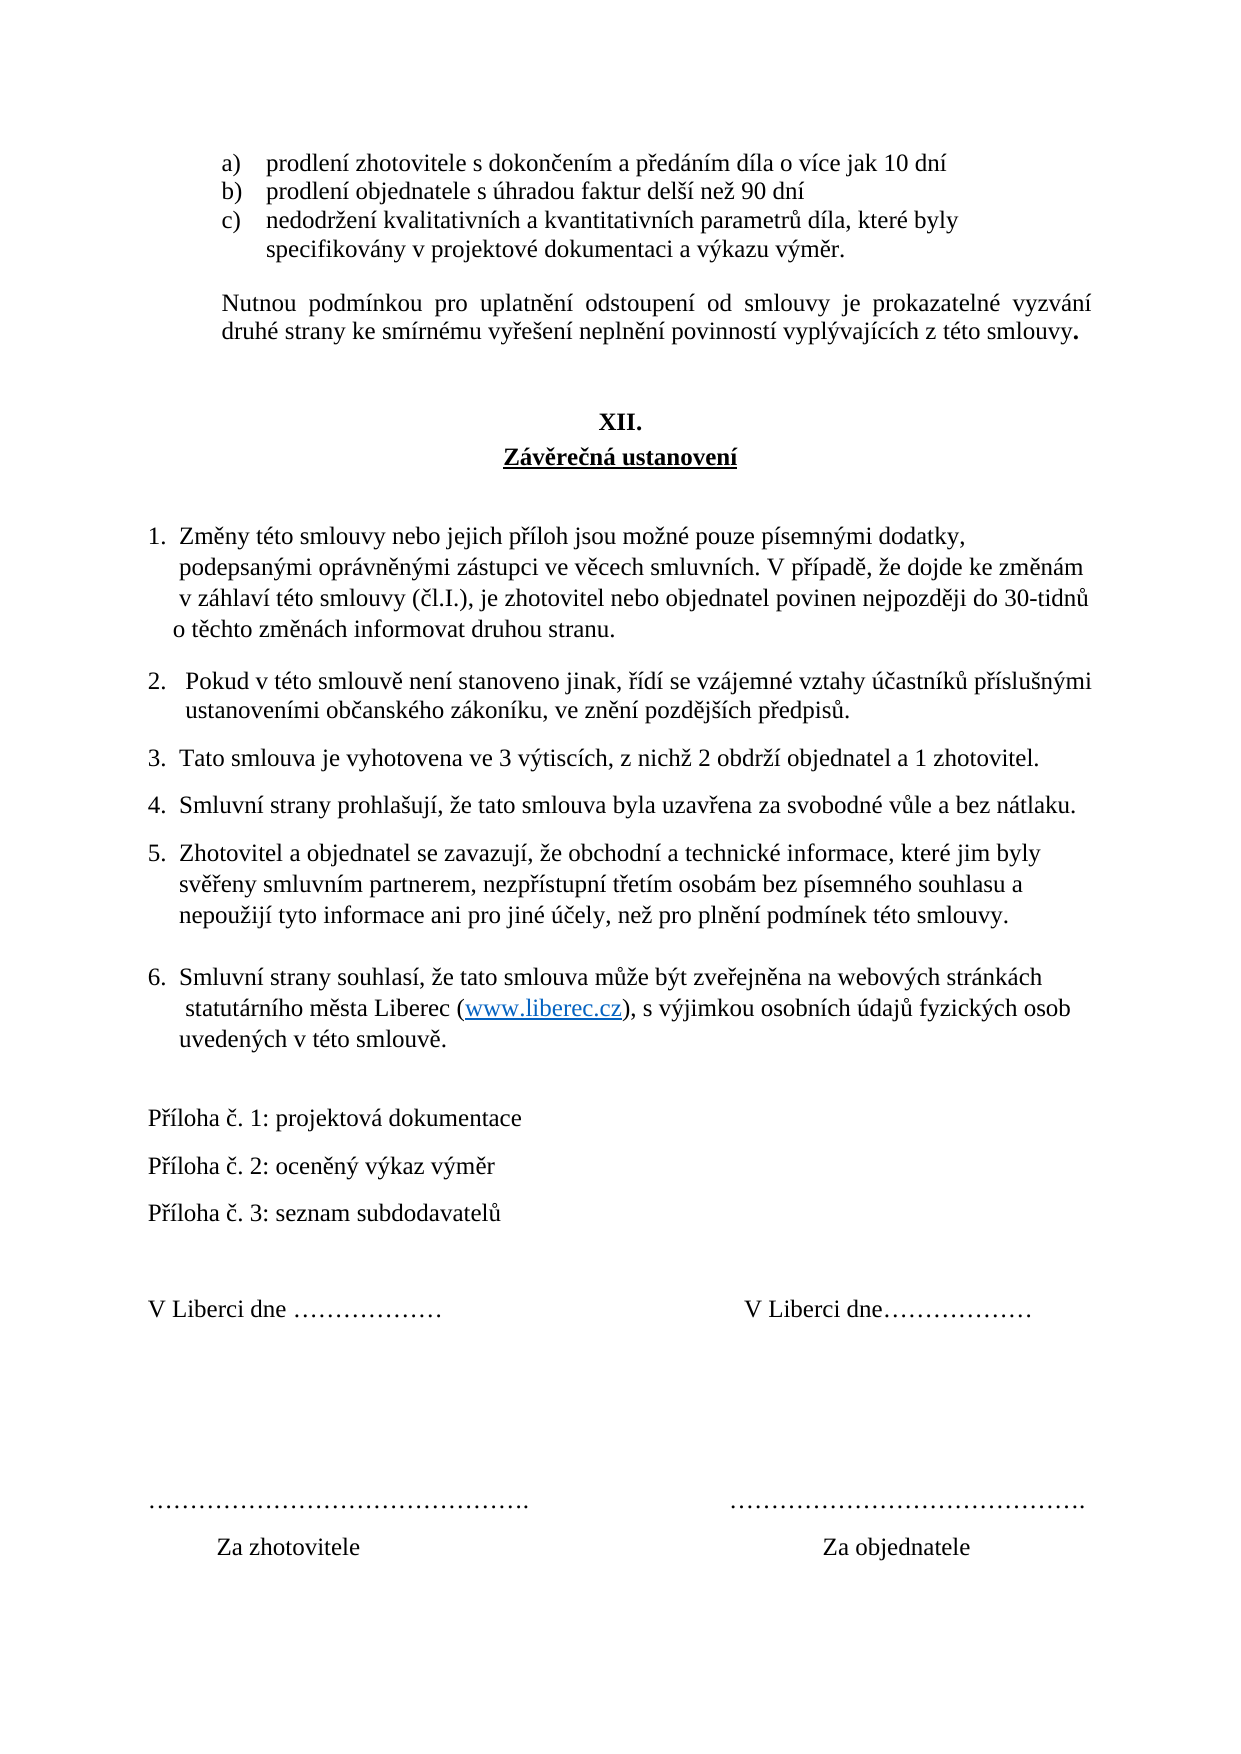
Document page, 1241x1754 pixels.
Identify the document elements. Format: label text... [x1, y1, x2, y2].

text V Liberci dne ……………… V Liberci dne……………… [148, 1294, 1093, 1323]
list nedodržení kvalitativních a kvantitativních parametrů díla, které byly specifikovány v projektové dokumentaci a výkazu výměr. [221, 205, 1093, 263]
text 6. Smluvní strany souhlasí, že tato smlouva může být zveřejněna na webových stránkách [148, 962, 1093, 991]
text Příloha č. 1: projektová dokumentace [148, 1103, 1093, 1132]
list prodlení objednatele s úhradou faktur delší než 90 dní [221, 176, 1093, 205]
text podepsanými oprávněnými zástupci ve věcech smluvních. V případě, že dojde ke změnám [148, 552, 1093, 581]
text o těchto změnách informovat druhou stranu. [148, 614, 1093, 643]
text statutárního města Liberec (www.liberec.cz), s výjimkou osobních údajů fyzických osob [148, 993, 1093, 1022]
text ………………………………………. ……………………………………. [148, 1485, 1093, 1513]
text svěřeny smluvním partnerem, nezpřístupní třetím osobám bez písemného souhlasu a [148, 869, 1093, 898]
text nepoužijí tyto informace ani pro jiné účely, než pro plnění podmínek této smlouvy. [148, 900, 1093, 929]
text v záhlaví této smlouvy (čl.I.), je zhotovitel nebo objednatel povinen nejpozději do 30-tidnů [148, 583, 1093, 612]
text 5. Zhotovitel a objednatel se zavazují, že obchodní a technické informace, které jim byly [148, 838, 1093, 867]
list Pokud v této smlouvě není stanoveno jinak, řídí se vzájemné vztahy účastníků příslušnými ustanoveními občanského zákoníku, ve znění pozdějších předpisů. [148, 666, 1093, 723]
text Příloha č. 2: oceněný výkaz výměr [148, 1151, 1093, 1179]
text XII. [148, 407, 1093, 436]
text uvedených v této smlouvě. [148, 1024, 1093, 1053]
text 3. Tato smlouva je vyhotovena ve 3 výtiscích, z nichž 2 obdrží objednatel a 1 zhotovitel. [148, 743, 1093, 771]
text Za zhotovitele Za objednatele [148, 1532, 1093, 1561]
text 1. Změny této smlouvy nebo jejich příloh jsou možné pouze písemnými dodatky, [148, 521, 1093, 550]
text Příloha č. 3: seznam subdodavatelů [148, 1198, 1093, 1227]
text 4. Smluvní strany prohlašují, že tato smlouva byla uzavřena za svobodné vůle a bez nátlaku. [148, 790, 1093, 819]
list prodlení zhotovitele s dokončením a předáním díla o více jak 10 dní [221, 148, 1093, 176]
text Nutnou podmínkou pro uplatnění odstoupení od smlouvy je prokazatelné vyzvání druhé strany ke smírnému vyřešení neplnění povinností vyplývajících z této smlouvy. [221, 288, 1093, 345]
text Závěrečná ustanovení [148, 442, 1093, 471]
